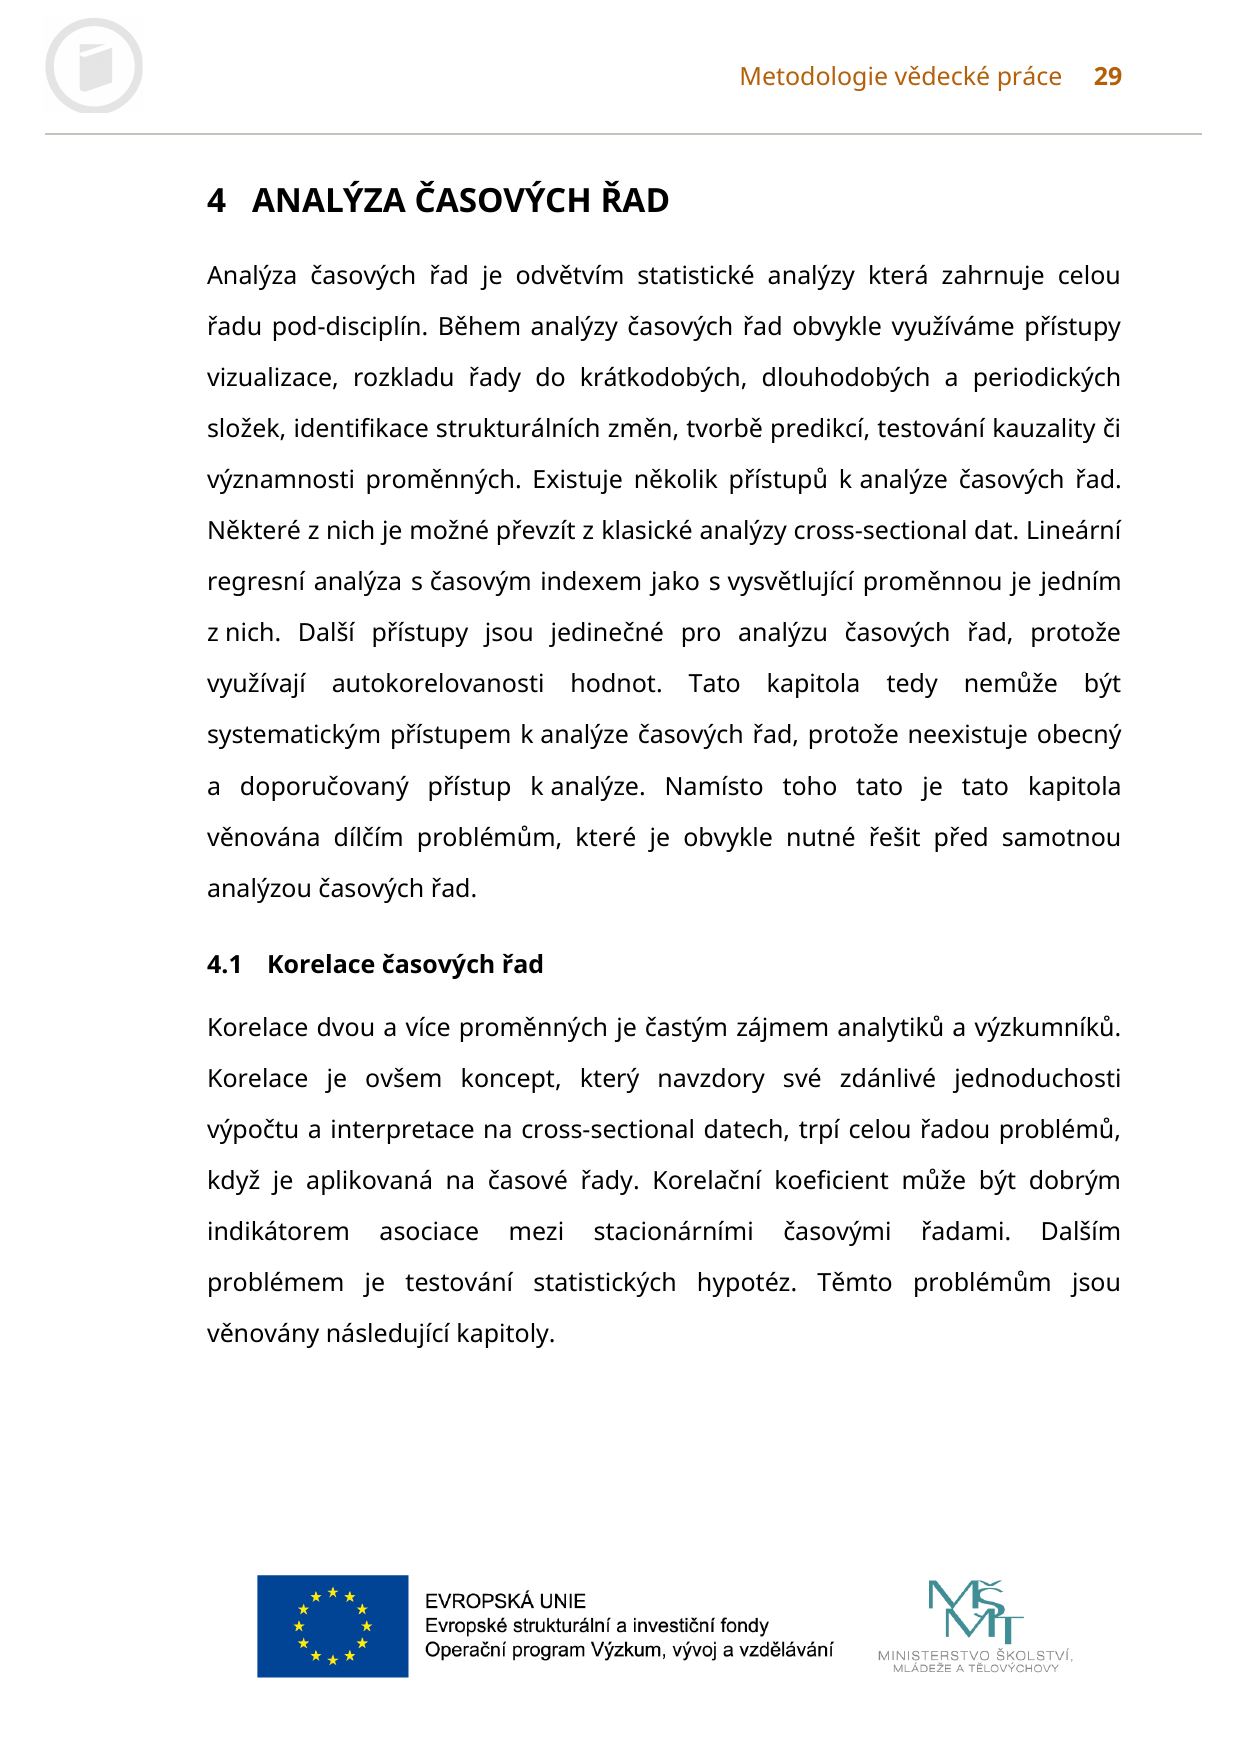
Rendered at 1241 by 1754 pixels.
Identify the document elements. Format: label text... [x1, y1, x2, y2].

subtitle analýza časových řad [207, 177, 1122, 223]
text Analýza časových řad je odvětvím statistické analýzy která zahrnuje celou řadu pod-disciplín. Během analýzy časových řad obvykle využíváme přístupy vizualizace, rozkladu řady do krátkodobých, dlouhodobých a periodických složek, identifikace strukturálních změn, tvorbě predikcí, testování kauzality či významnosti proměnných. Existuje několik přístupů k analýze časových řad. Některé z nich je možné převzít z klasické analýzy cross-sectional dat. Lineární regresní analýza s časovým indexem jako s vysvětlující proměnnou je jedním z nich. Další přístupy jsou jedinečné pro analýzu časových řad, protože využívají autokorelovanosti hodnot. Tato kapitola tedy nemůže být systematickým přístupem k analýze časových řad, protože neexistuje obecný a doporučovaný přístup k analýze. Namísto toho tato je tato kapitola věnována dílčím problémům, které je obvykle nutné řešit před samotnou analýzou časových řad. [207, 258, 1122, 904]
picture [206, 1524, 1123, 1728]
subtitle Korelace časových řad [207, 946, 1122, 980]
text Korelace dvou a více proměnných je častým zájmem analytiků a výzkumníků. Korelace je ovšem koncept, který navzdory své zdánlivé jednoduchosti výpočtu a interpretace na cross-sectional datech, trpí celou řadou problémů, když je aplikovaná na časové řady. Korelační koeficient může být dobrým indikátorem asociace mezi stacionárními časovými řadami. Dalším problémem je testování statistických hypotéz. Těmto problémům jsou věnovány následující kapitoly. [207, 1010, 1122, 1350]
